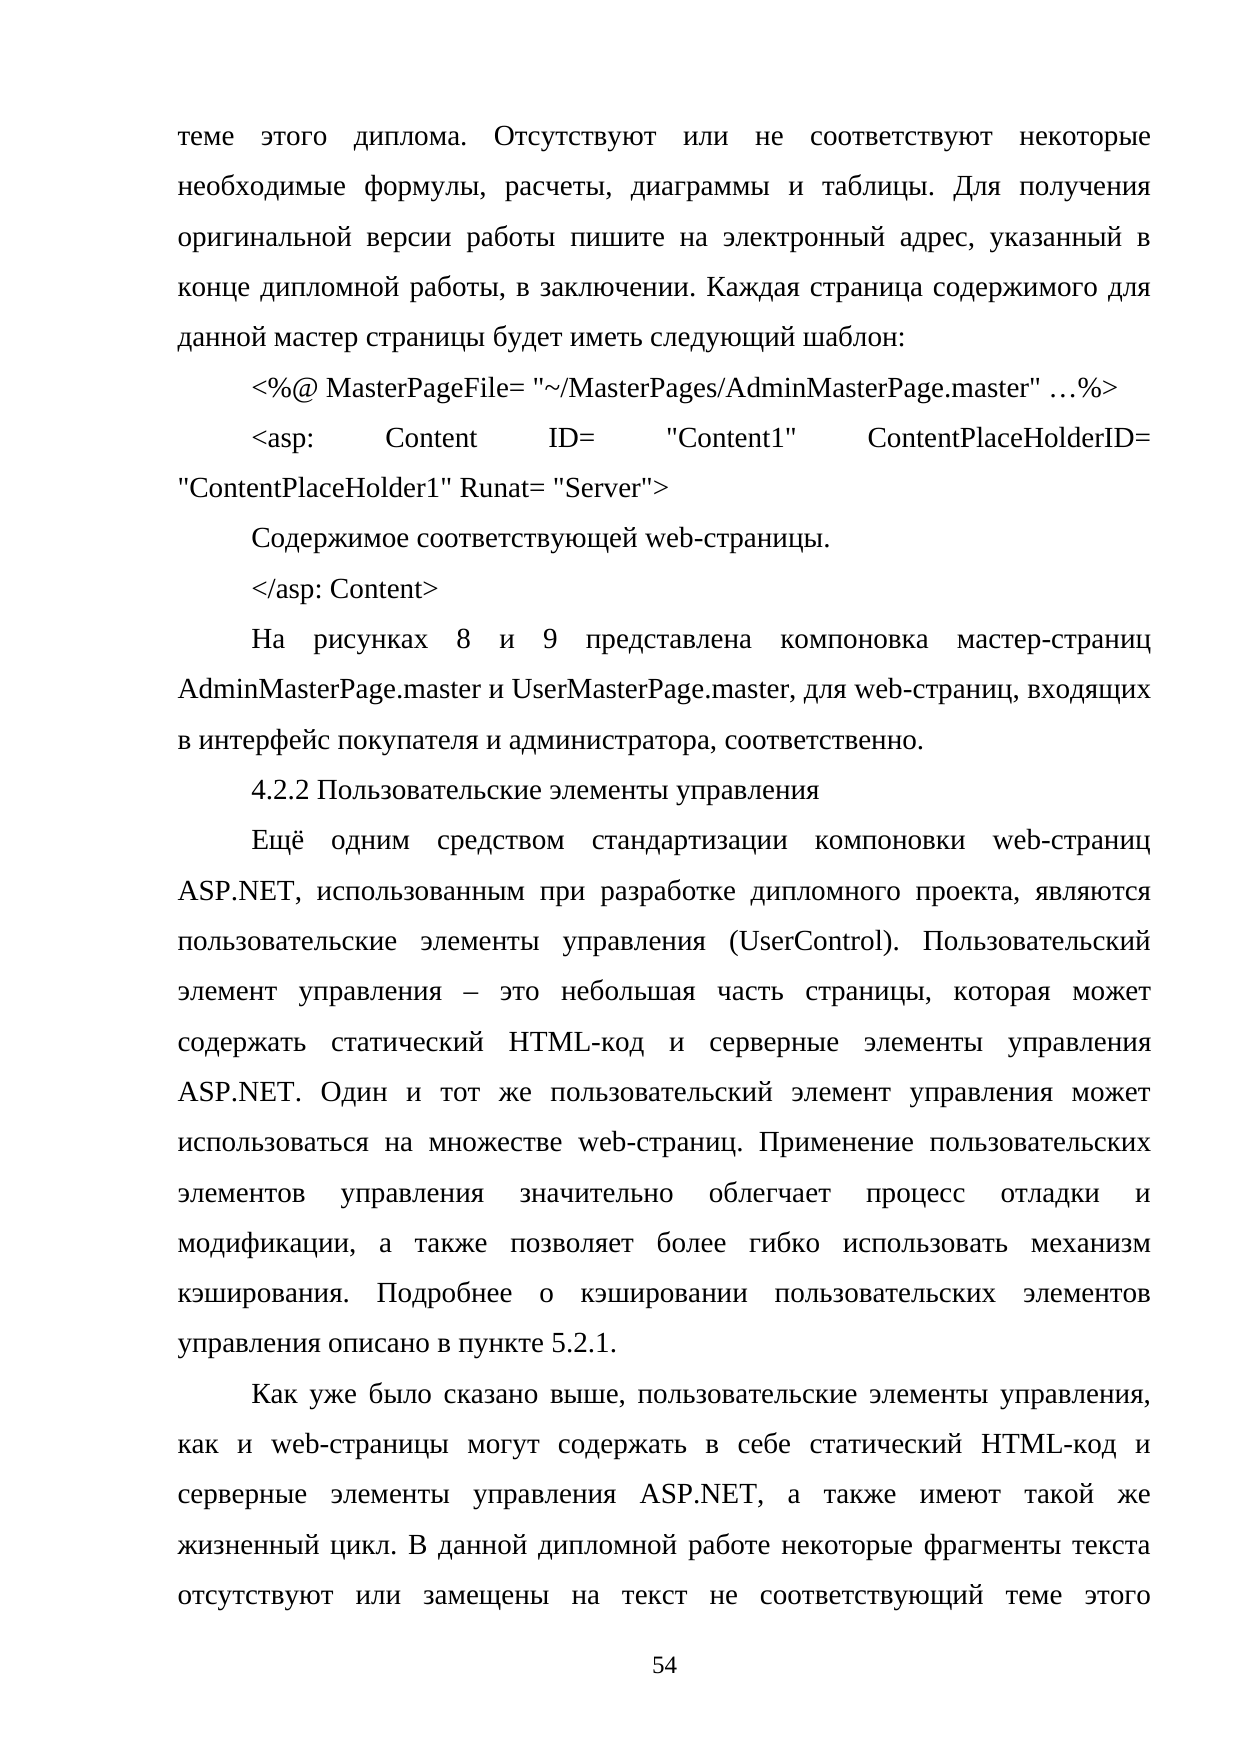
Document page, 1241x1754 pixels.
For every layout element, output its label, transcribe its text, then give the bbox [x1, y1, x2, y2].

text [177, 1376, 1152, 1611]
text <%@ MasterPageFile= "~/MasterPages/AdminMasterPage.master" …%> [177, 370, 1152, 403]
text Ещё одним средством стандартизации компоновки web-страниц ASP.NET, использованным при разработке дипломного проекта, являются пользовательские элементы управления (UserControl). Пользовательский элемент управления – это небольшая часть страницы, которая может содержать статический HTML-код и серверные элементы управления ASP.NET. Один и тот же пользовательский элемент управления может использоваться на множестве web-страниц. Применение пользовательских элементов управления значительно облегчает процесс отладки и модификации, а также позволяет более гибко использовать механизм кэширования. Подробнее о кэшировании пользовательских элементов управления описано в пункте 5.2.1. [177, 822, 1152, 1359]
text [177, 118, 1152, 353]
text </asp: Content> [177, 571, 1152, 604]
text Содержимое соответствующей web-страницы. [177, 521, 1152, 554]
text 4.2.2 Пользовательские элементы управления [177, 772, 1152, 806]
text На рисунках 8 и 9 представлена компоновка мастер-страниц AdminMasterPage.master и UserMasterPage.master, для web-страниц, входящих в интерфейс покупателя и администратора, соответственно. [177, 621, 1152, 755]
text <asp: Content ID= "Content1" ContentPlaceHolderID= "ContentPlaceHolder1" Runat= "Server"> [177, 420, 1152, 504]
